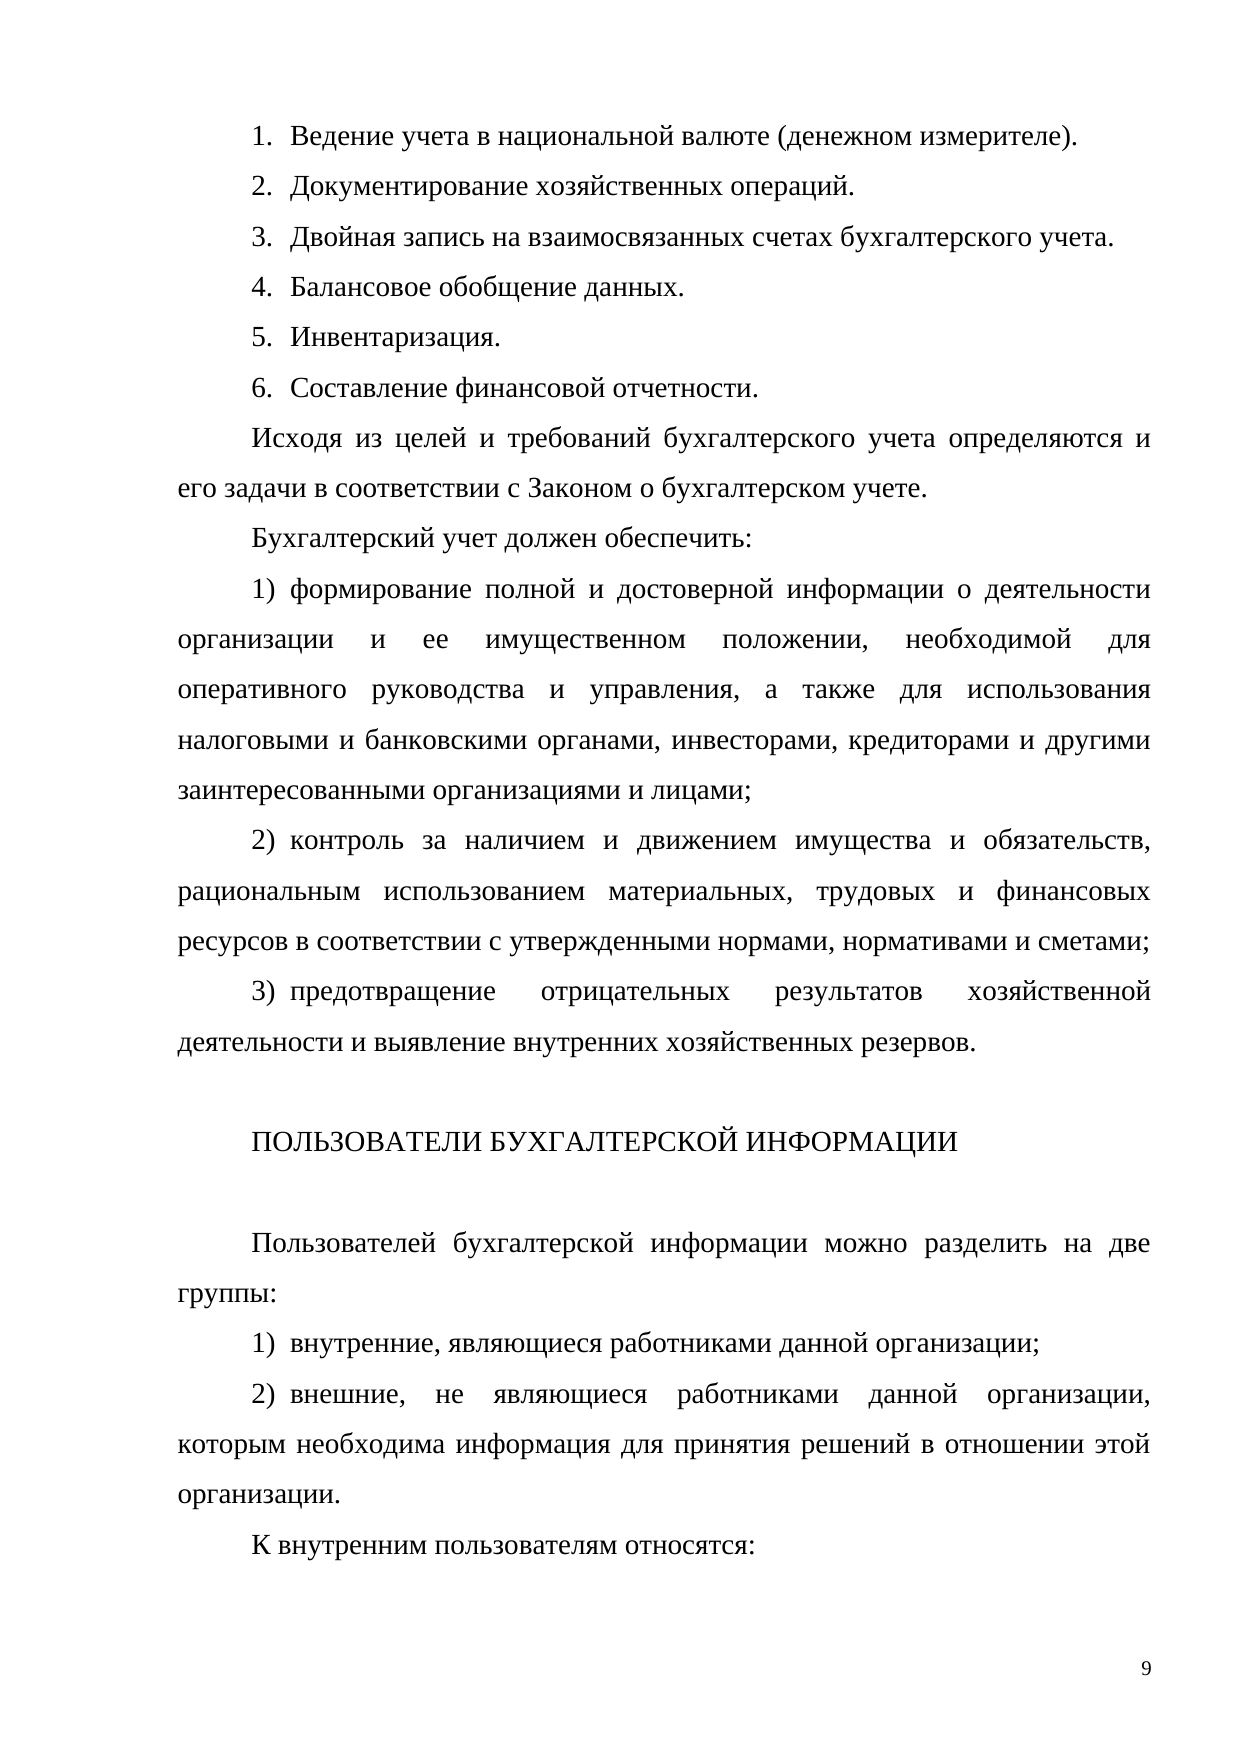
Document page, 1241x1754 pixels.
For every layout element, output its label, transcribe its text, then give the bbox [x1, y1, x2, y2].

list внутренние, являющиеся работниками данной организации; [177, 1326, 1152, 1359]
list Инвентаризация. [177, 319, 1152, 353]
list внешние, не являющиеся работниками данной организации, которым необходима информация для принятия решений в отношении этой организации. [177, 1376, 1152, 1510]
list контроль за наличием и движением имущества и обязательств, рациональным использованием материальных, трудовых и финансовых ресурсов в соответствии с утвержденными нормами, нормативами и сметами; [177, 822, 1152, 957]
text Пользователей бухгалтерской информации можно разделить на две группы: [177, 1225, 1152, 1309]
list Ведение учета в национальной валюте (денежном измерителе). [177, 118, 1152, 152]
text К внутренним пользователям относятся: [177, 1527, 1152, 1560]
text Исходя из целей и требований бухгалтерского учета определяются и его задачи в соответствии с Законом о бухгалтерском учете. [177, 420, 1152, 504]
subtitle Пользователи бухгалтерской информации [177, 1124, 1152, 1158]
list формирование полной и достоверной информации о деятельности организации и ее имущественном положении, необходимой для оперативного руководства и управления, а также для использования налоговыми и банковскими органами, инвесторами, кредиторами и другими заинтересованными организациями и лицами; [177, 571, 1152, 806]
list Документирование хозяйственных операций. [177, 168, 1152, 202]
list Составление финансовой отчетности. [177, 370, 1152, 403]
list предотвращение отрицательных результатов хозяйственной деятельности и выявление внутренних хозяйственных резервов. [177, 973, 1152, 1057]
list Балансовое обобщение данных. [177, 269, 1152, 303]
text Бухгалтерский учет должен обеспечить: [177, 521, 1152, 554]
list Двойная запись на взаимосвязанных счетах бухгалтерского учета. [177, 219, 1152, 252]
